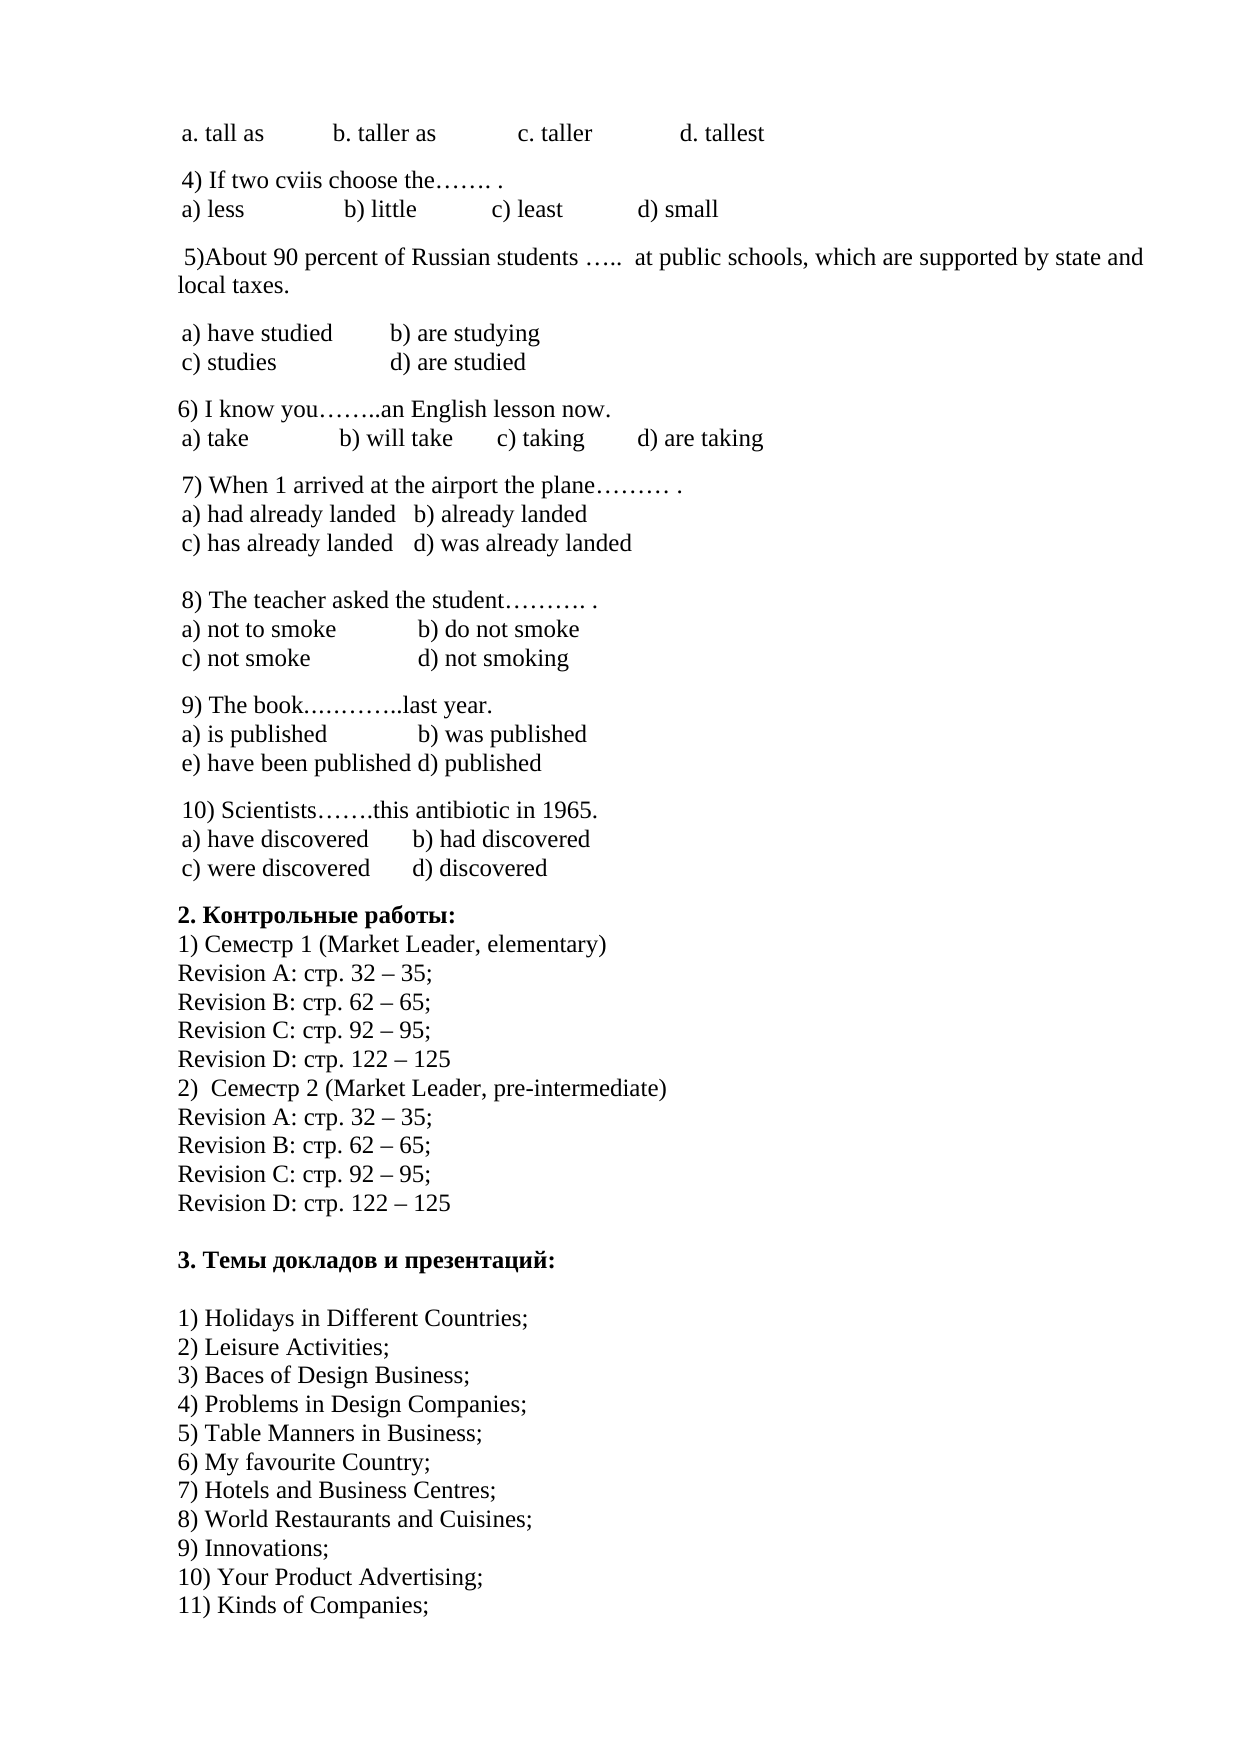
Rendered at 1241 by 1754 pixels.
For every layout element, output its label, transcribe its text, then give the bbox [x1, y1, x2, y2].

text 9) The book ……..last year. [181, 691, 1152, 719]
text c) not smoke d) not smoking [181, 643, 1152, 672]
text a) is published b) was published [181, 719, 1152, 748]
text 11) Kinds of Companies; [177, 1591, 1152, 1619]
text 6) I know you……..an English lesson now. [177, 394, 1152, 423]
text 4) Problems in Design Companies; [177, 1389, 1152, 1418]
text Revision A: стр. 32 – 35; [177, 958, 1152, 987]
text 3) Baces of Design Business; [177, 1361, 1152, 1389]
text Revision B: стр. 62 – 65; [177, 987, 1152, 1016]
text 2) Cеместр 2 (Market Leader, pre-intermediate) [177, 1073, 1152, 1102]
text Revision B: стр. 62 – 65; [177, 1131, 1152, 1159]
text Revision C: стр. 92 – 95; [177, 1159, 1152, 1188]
text a) less b) little c) least d) small [181, 194, 1152, 223]
text Revision D: стр. 122 – 125 [177, 1188, 1152, 1217]
text Revision D: стр. 122 – 125 [177, 1044, 1152, 1073]
text 2. Контрольные работы: [177, 901, 1152, 929]
text 7) Hotels and Business Centres; [177, 1476, 1152, 1504]
text a) take b) will take c) taking d) are taking [181, 423, 1152, 452]
text c) has already landed d) was already landed [181, 528, 1152, 557]
text 10) Scientists…….this antibiotic in 1965. [181, 796, 1152, 824]
text c) studies d) are studied [181, 347, 1152, 376]
text 3. Темы докладов и презентаций: [177, 1246, 1152, 1274]
text 6) My favourite Country; [177, 1447, 1152, 1476]
text 1) Семестр 1 (Market Leader, elementary) [177, 929, 1152, 958]
text 4) If two cviis choose the……. . [181, 166, 1152, 194]
text 9) Innovations; [177, 1533, 1152, 1562]
text Revision A: стр. 32 – 35; [177, 1102, 1152, 1131]
text a) not to smoke b) do not smoke [181, 614, 1152, 643]
text e) have been published d) published [181, 748, 1152, 777]
text 2) Leisure Activities; [177, 1332, 1152, 1361]
text 10) Your Product Advertising; [177, 1562, 1152, 1591]
text Revision C: стр. 92 – 95; [177, 1016, 1152, 1044]
text 8) The teacher asked the student………. . [181, 586, 1152, 614]
text a) have discovered b) had discovered [181, 824, 1152, 853]
text 1) Holidays in Different Countries; [177, 1303, 1152, 1332]
text 8) World Restaurants and Cuisines; [177, 1504, 1152, 1533]
text c) were discovered d) discovered [181, 853, 1152, 882]
text a) had already landed b) already landed [181, 499, 1152, 528]
text a. tall as b. taller as c. taller d. tallest [181, 118, 1152, 147]
text 7) When 1 arrived at the airport the plane……… . [181, 471, 1152, 499]
text 5)About 90 percent of Russian students ….. at public schools, which are supported by state and local taxes. [177, 242, 1152, 299]
text a) have studied b) are studying [181, 318, 1152, 347]
text 5) Table Manners in Business; [177, 1418, 1152, 1447]
